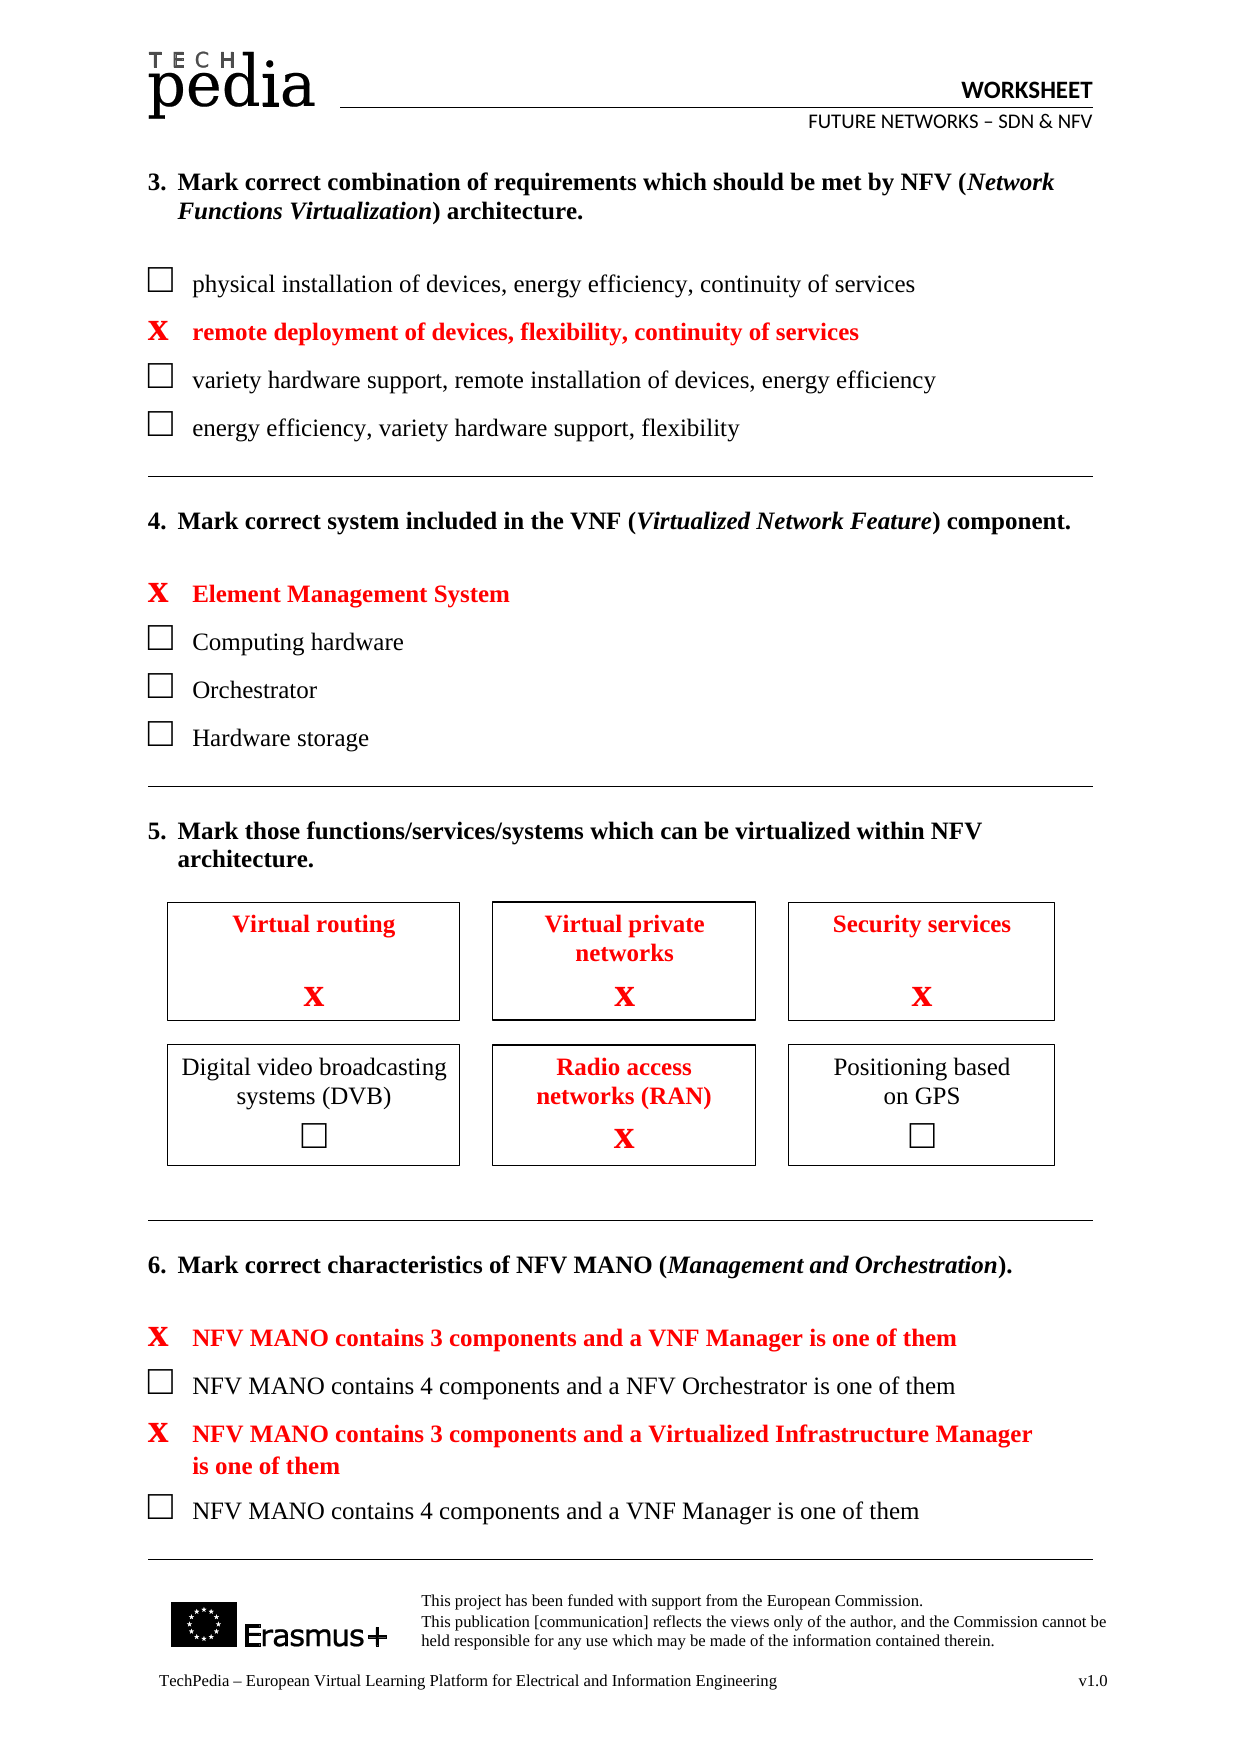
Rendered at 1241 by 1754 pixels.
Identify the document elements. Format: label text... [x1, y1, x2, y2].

text □ Hardware storage [148, 707, 1093, 755]
text Mark correct combination of requirements which should be met by NFV (Network Functions Virtualization) architecture. [148, 167, 1093, 225]
text □ Orchestrator [148, 659, 1093, 707]
text x NFV MANO contains 3 components and a VNF Manager is one of them [148, 1308, 1093, 1356]
text □ physical installation of devices, energy efficiency, continuity of services [148, 254, 1093, 302]
text Mark those functions/services/systems which can be virtualized within NFV architecture. [148, 816, 1093, 873]
text □ energy efficiency, variety hardware support, flexibility [148, 397, 1093, 445]
text Mark correct characteristics of NFV MANO (Management and Orchestration). [148, 1250, 1093, 1279]
text Mark correct system included in the VNF (Virtualized Network Feature) component. [148, 506, 1093, 535]
text □ Computing hardware [148, 611, 1093, 659]
text □ NFV MANO contains 4 components and a VNF Manager is one of them [148, 1480, 1093, 1528]
text □ NFV MANO contains 4 components and a NFV Orchestrator is one of them [148, 1356, 1093, 1403]
text □ variety hardware support, remote installation of devices, energy efficiency [148, 349, 1093, 397]
text x remote deployment of devices, flexibility, continuity of services [148, 302, 1093, 349]
text x Element Management System [148, 563, 1093, 611]
text x NFV MANO contains 3 components and a Virtualized Infrastructure Manager is one of them [148, 1403, 1093, 1480]
